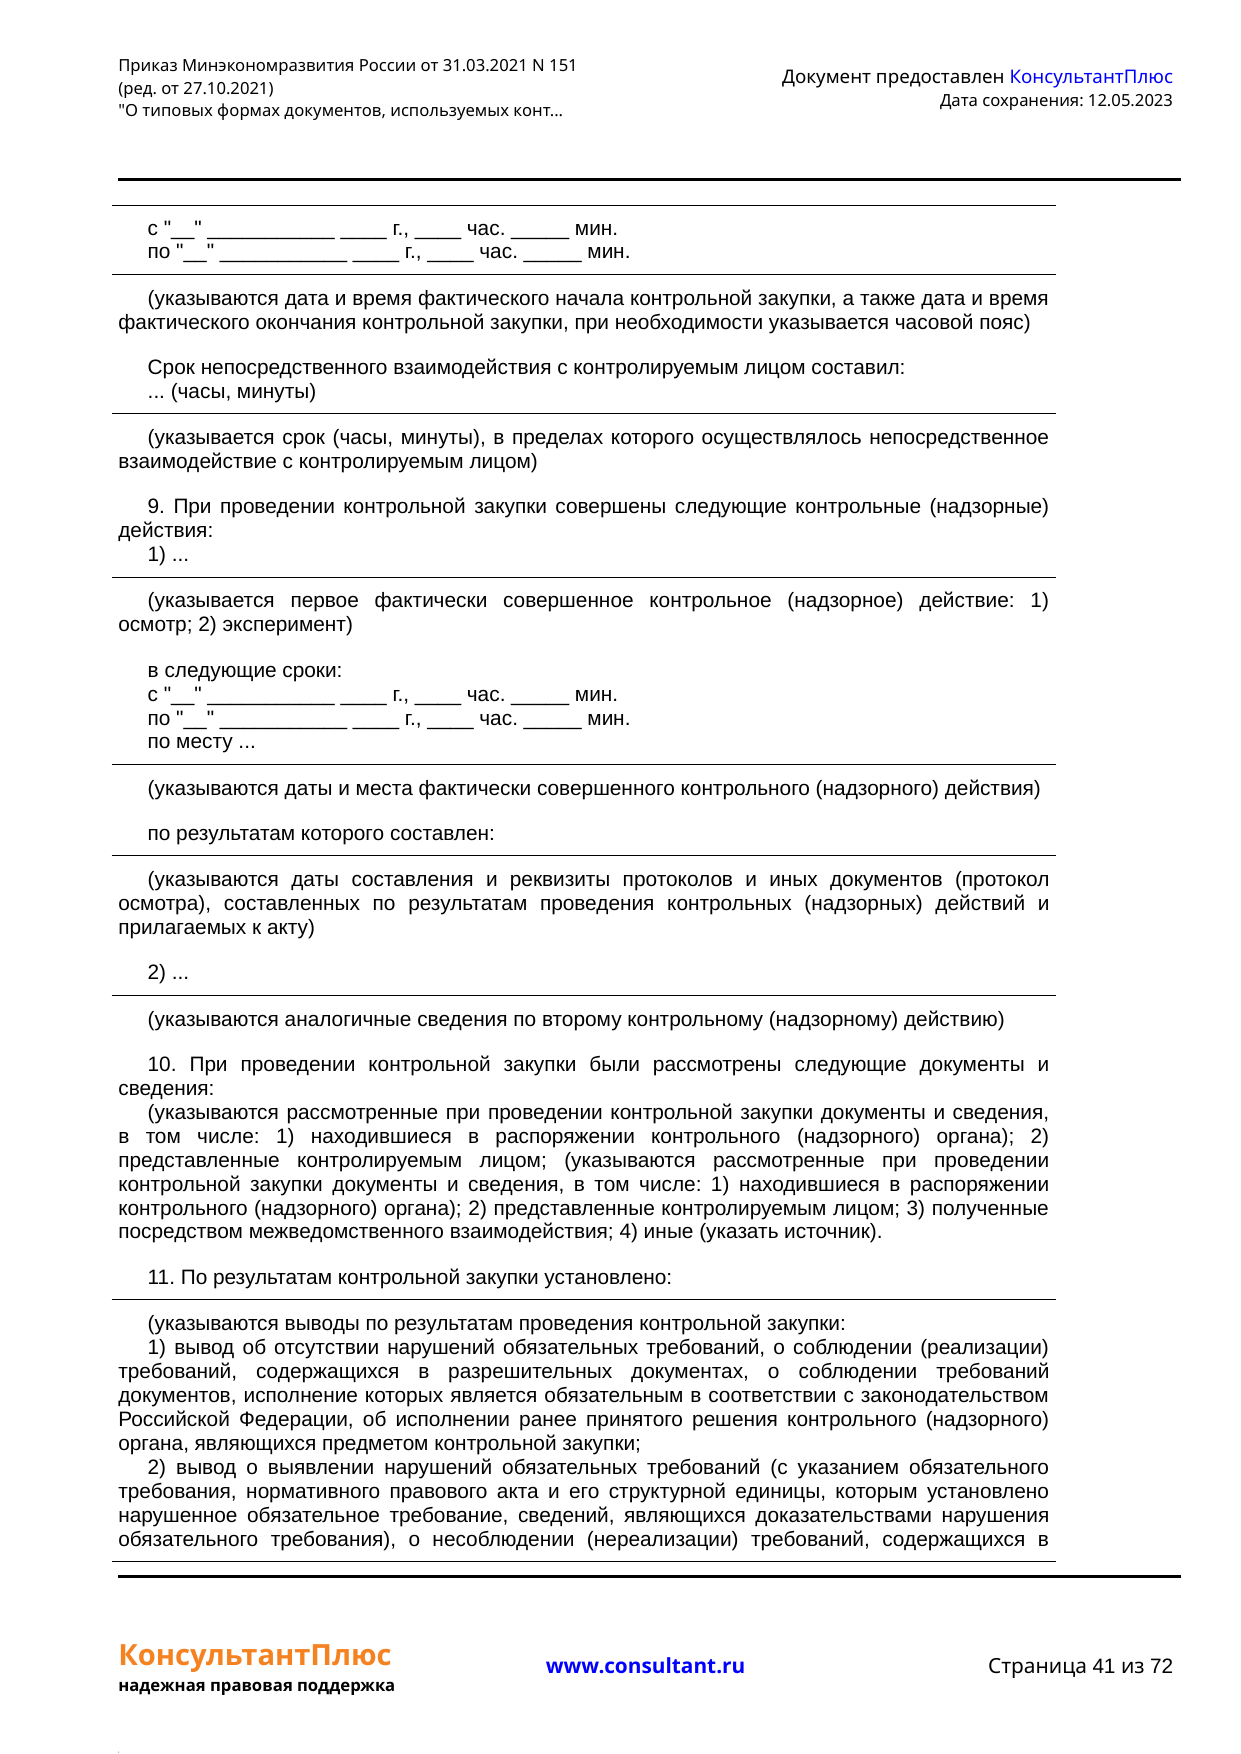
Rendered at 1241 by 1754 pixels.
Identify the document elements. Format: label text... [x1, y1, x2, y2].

table_cell 9. При проведении контрольной закупки совершены следующие контрольные (надзорные) действия: 1) ... [112, 484, 1056, 577]
table_cell (указываются аналогичные сведения по второму контрольному (надзорному) действию) [112, 996, 1056, 1041]
table_cell в следующие сроки: с "__" ___________ ____ г., ____ час. _____ мин. по "__" ___________ ____ г., ____ час. _____ мин. по месту ... [112, 647, 1056, 764]
table_cell (указывается первое фактически совершенное контрольное (надзорное) действие: 1) осмотр; 2) эксперимент) [112, 578, 1056, 647]
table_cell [112, 1300, 1056, 1561]
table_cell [112, 206, 1056, 274]
table_cell 11. По результатам контрольной закупки установлено: [112, 1254, 1056, 1299]
table_cell по результатам которого составлен: [112, 810, 1056, 855]
table_cell (указываются даты составления и реквизиты протоколов и иных документов (протокол осмотра), составленных по результатам проведения контрольных (надзорных) действий и прилагаемых к акту) [112, 856, 1056, 949]
table_cell 2) ... [112, 950, 1056, 995]
table_cell (указываются дата и время фактического начала контрольной закупки, а также дата и время фактического окончания контрольной закупки, при необходимости указывается часовой пояс) [112, 275, 1056, 344]
table_cell (указывается срок (часы, минуты), в пределах которого осуществлялось непосредственное взаимодействие с контролируемым лицом) [112, 414, 1056, 483]
table_cell Срок непосредственного взаимодействия с контролируемым лицом составил: ... (часы, минуты) [112, 344, 1056, 413]
table_cell 10. При проведении контрольной закупки были рассмотрены следующие документы и сведения: (указываются рассмотренные при проведении контрольной закупки документы и сведения, в том числе: 1) находившиеся в распоряжении контрольного (надзорного) органа); 2) представленные контролируемым лицом; (указываются рассмотренные при проведении контрольной закупки документы и сведения, в том числе: 1) находившиеся в распоряжении контрольного (надзорного) органа); 2) представленные контролируемым лицом; 3) полученные посредством межведомственного взаимодействия; 4) иные (указать источник). [112, 1041, 1056, 1254]
table_cell (указываются даты и места фактически совершенного контрольного (надзорного) действия) [112, 765, 1056, 810]
